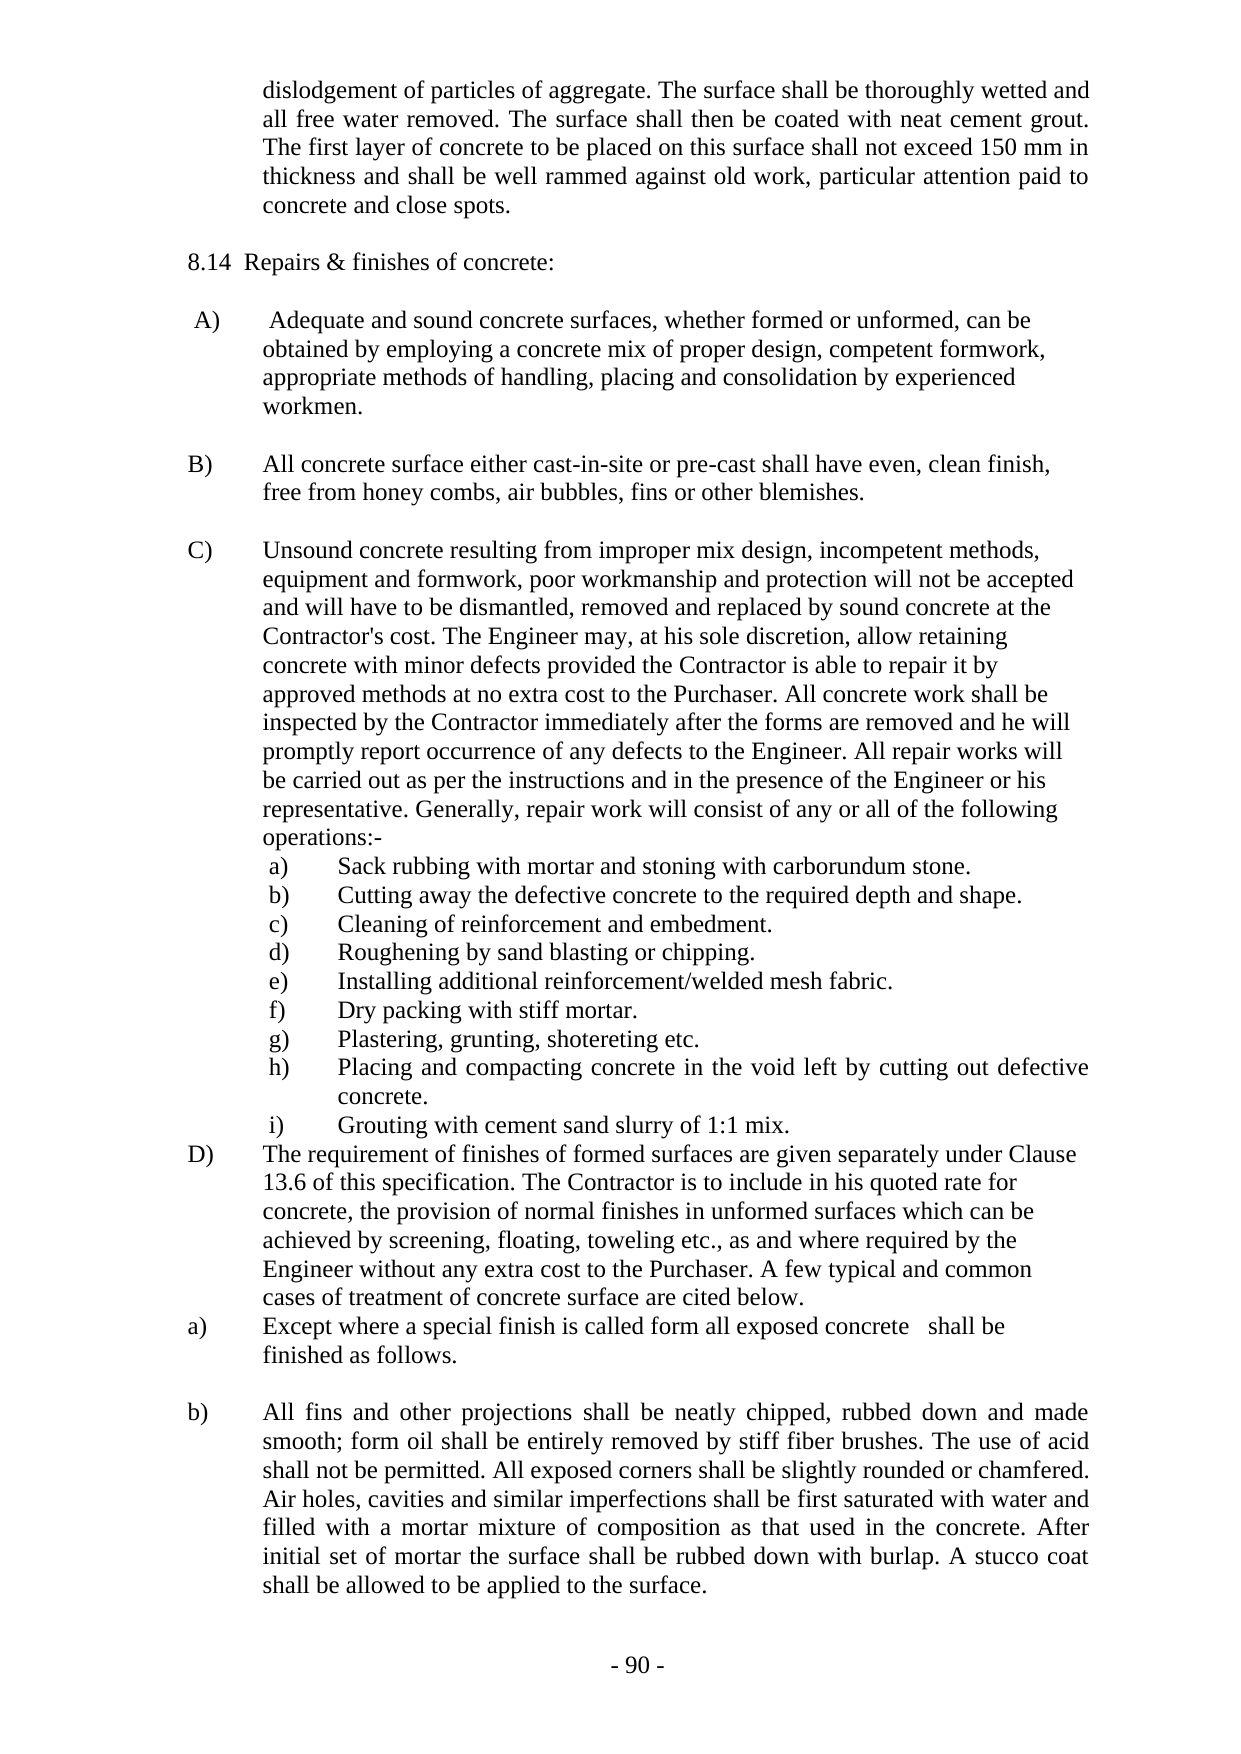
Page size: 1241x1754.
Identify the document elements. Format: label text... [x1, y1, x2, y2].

list Installing additional reinforcement/welded mesh fabric. [269, 966, 1090, 995]
text B) All concrete surface either cast-in-site or pre-cast shall have even, clean finish, free from honey combs, air bubbles, fins or other blemishes. [187, 449, 1090, 506]
list Placing and compacting concrete in the void left by cutting out defective concrete. [269, 1052, 1090, 1110]
text b) All fins and other projections shall be neatly chipped, rubbed down and made smooth; form oil shall be entirely removed by stiff fiber brushes. The use of acid shall not be permitted. All exposed corners shall be slightly rounded or chamfered. [187, 1397, 1090, 1484]
list Cleaning of reinforcement and embedment. [269, 909, 1090, 937]
list Sack rubbing with mortar and stoning with carborundum stone. [269, 851, 1090, 880]
list Grouting with cement sand slurry of 1:1 mix. [269, 1110, 1090, 1139]
text A) Adequate and sound concrete surfaces, whether formed or unformed, can be obtained by employing a concrete mix of proper design, competent formwork, appropriate methods of handling, placing and consolidation by experienced workmen. [194, 305, 1090, 420]
text a) Except where a special finish is called form all exposed concrete shall be finished as follows. [187, 1311, 1090, 1369]
list Plastering, grunting, shotereting etc. [269, 1024, 1090, 1052]
list Roughening by sand blasting or chipping. [269, 937, 1090, 966]
list Cutting away the defective concrete to the required depth and shape. [269, 880, 1090, 909]
text Air holes, cavities and similar imperfections shall be first saturated with water and filled with a mortar mixture of composition as that used in the concrete. After initial set of mortar the surface shall be rubbed down with burlap. A stucco coat shall be allowed to be applied to the surface. [187, 1484, 1090, 1599]
text C) Unsound concrete resulting from improper mix design, incompetent methods, equipment and formwork, poor workmanship and protection will not be accepted and will have to be dismantled, removed and replaced by sound concrete at the Contractor's cost. The Engineer may, at his sole discretion, allow retaining concrete with minor defects provided the Contractor is able to repair it by approved methods at no extra cost to the Purchaser. All concrete work shall be inspected by the Contractor immediately after the forms are removed and he will promptly report occurrence of any defects to the Engineer. All repair works will be carried out as per the instructions and in the presence of the Engineer or his representative. Generally, repair work will consist of any or all of the following operations:- [187, 535, 1090, 851]
text D) The requirement of finishes of formed surfaces are given separately under Clause 13.6 of this specification. The Contractor is to include in his quoted rate for concrete, the provision of normal finishes in unformed surfaces which can be achieved by screening, floating, toweling etc., as and where required by the Engineer without any extra cost to the Purchaser. A few typical and common cases of treatment of concrete surface are cited below. [187, 1139, 1090, 1311]
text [187, 75, 1090, 219]
text 8.14 Repairs & finishes of concrete: [187, 247, 1090, 276]
list Dry packing with stiff mortar. [269, 995, 1090, 1024]
